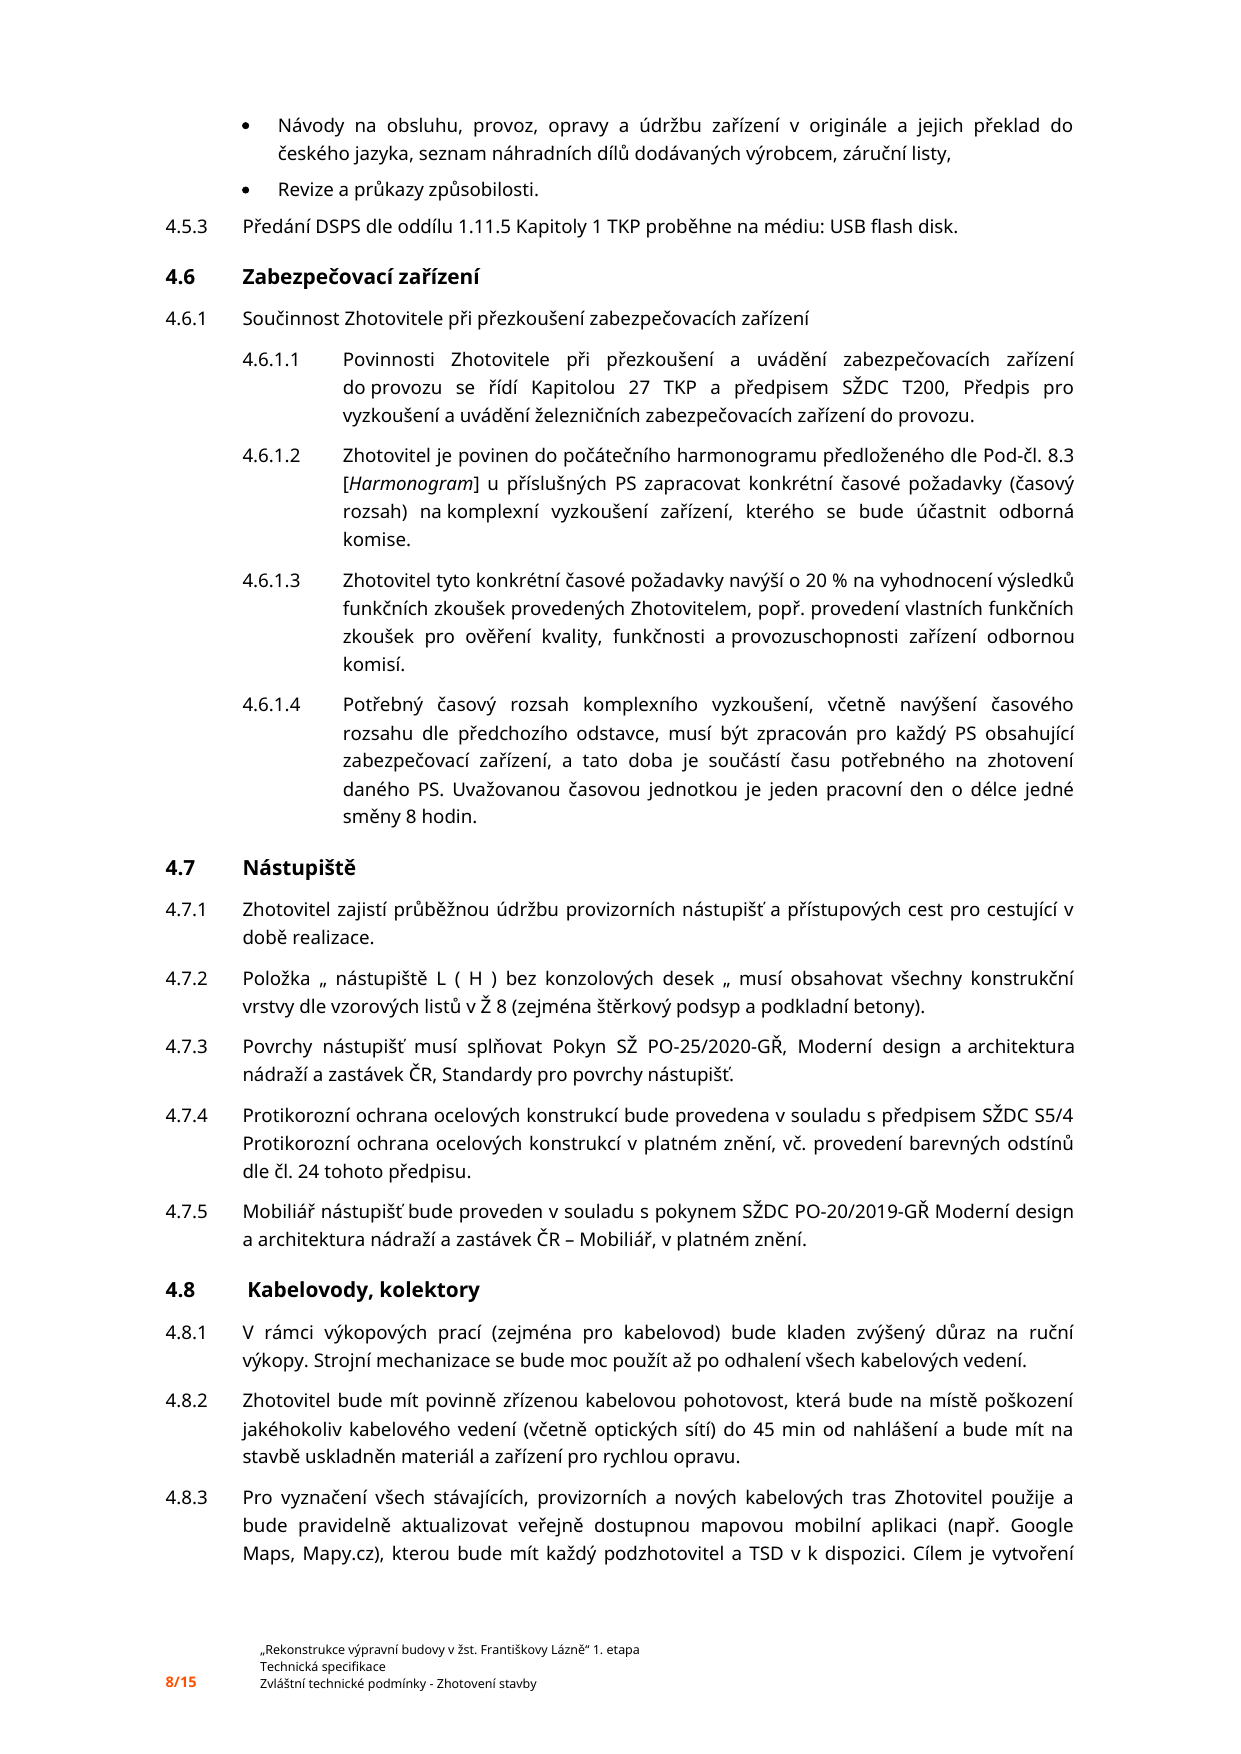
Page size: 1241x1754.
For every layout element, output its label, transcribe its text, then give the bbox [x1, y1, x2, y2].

text Součinnost Zhotovitele při přezkoušení zabezpečovacích zařízení [165, 306, 1075, 331]
text Protikorozní ochrana ocelových konstrukcí bude provedena v souladu s předpisem SŽDC S5/4 Protikorozní ochrana ocelových konstrukcí v platném znění, vč. provedení barevných odstínů dle čl. 24 tohoto předpisu. [165, 1102, 1075, 1184]
text Návody na obsluhu, provoz, opravy a údržbu zařízení v originále a jejich překlad do českého jazyka, seznam náhradních dílů dodávaných výrobcem, záruční listy, [242, 112, 1075, 166]
text Mobiliář nástupišť bude proveden v souladu s pokynem SŽDC PO-20/2019-GŘ Moderní design a architektura nádraží a zastávek ČR – Mobiliář, v platném znění. [165, 1199, 1075, 1252]
text Revize a průkazy způsobilosti. [242, 177, 1075, 202]
text Potřebný časový rozsah komplexního vyzkoušení, včetně navýšení časového rozsahu dle předchozího odstavce, musí být zpracován pro každý PS obsahující zabezpečovací zařízení, a tato doba je součástí času potřebného na zhotovení daného PS. Uvažovanou časovou jednotkou je jeden pracovní den o délce jedné směny 8 hodin. [242, 692, 1075, 829]
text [165, 1484, 1075, 1566]
text Zabezpečovací zařízení [165, 262, 1075, 290]
text Položka „ nástupiště L ( H ) bez konzolových desek „ musí obsahovat všechny konstrukční vrstvy dle vzorových listů v Ž 8 (zejména štěrkový podsyp a podkladní betony). [165, 965, 1075, 1018]
text Povrchy nástupišť musí splňovat Pokyn SŽ PO-25/2020-GŘ, Moderní design a architektura nádraží a zastávek ČR, Standardy pro povrchy nástupišť. [165, 1033, 1075, 1087]
text Zhotovitel zajistí průběžnou údržbu provizorních nástupišť a přístupových cest pro cestující v době realizace. [165, 896, 1075, 950]
text Zhotovitel je povinen do počátečního harmonogramu předloženého dle Pod-čl. 8.3 [Harmonogram] u příslušných PS zapracovat konkrétní časové požadavky (časový rozsah) na komplexní vyzkoušení zařízení, kterého se bude účastnit odborná komise. [242, 443, 1075, 552]
text Zhotovitel bude mít povinně zřízenou kabelovou pohotovost, která bude na místě poškození jakéhokoliv kabelového vedení (včetně optických sítí) do 45 min od nahlášení a bude mít na stavbě uskladněn materiál a zařízení pro rychlou opravu. [165, 1388, 1075, 1469]
text Kabelovody, kolektory [165, 1276, 1075, 1304]
text V rámci výkopových prací (zejména pro kabelovod) bude kladen zvýšený důraz na ruční výkopy. Strojní mechanizace se bude moc použít až po odhalení všech kabelových vedení. [165, 1319, 1075, 1373]
text Zhotovitel tyto konkrétní časové požadavky navýší o 20 % na vyhodnocení výsledků funkčních zkoušek provedených Zhotovitelem, popř. provedení vlastních funkčních zkoušek pro ověření kvality, funkčnosti a provozuschopnosti zařízení odbornou komisí. [242, 567, 1075, 677]
text Předání DSPS dle oddílu 1.11.5 Kapitoly 1 TKP proběhne na médiu: USB flash disk. [165, 213, 1075, 238]
text Nástupiště [165, 853, 1075, 881]
text Povinnosti Zhotovitele při přezkoušení a uvádění zabezpečovacích zařízení do provozu se řídí Kapitolou 27 TKP a předpisem SŽDC T200, Předpis pro vyzkoušení a uvádění železničních zabezpečovacích zařízení do provozu. [242, 346, 1075, 428]
